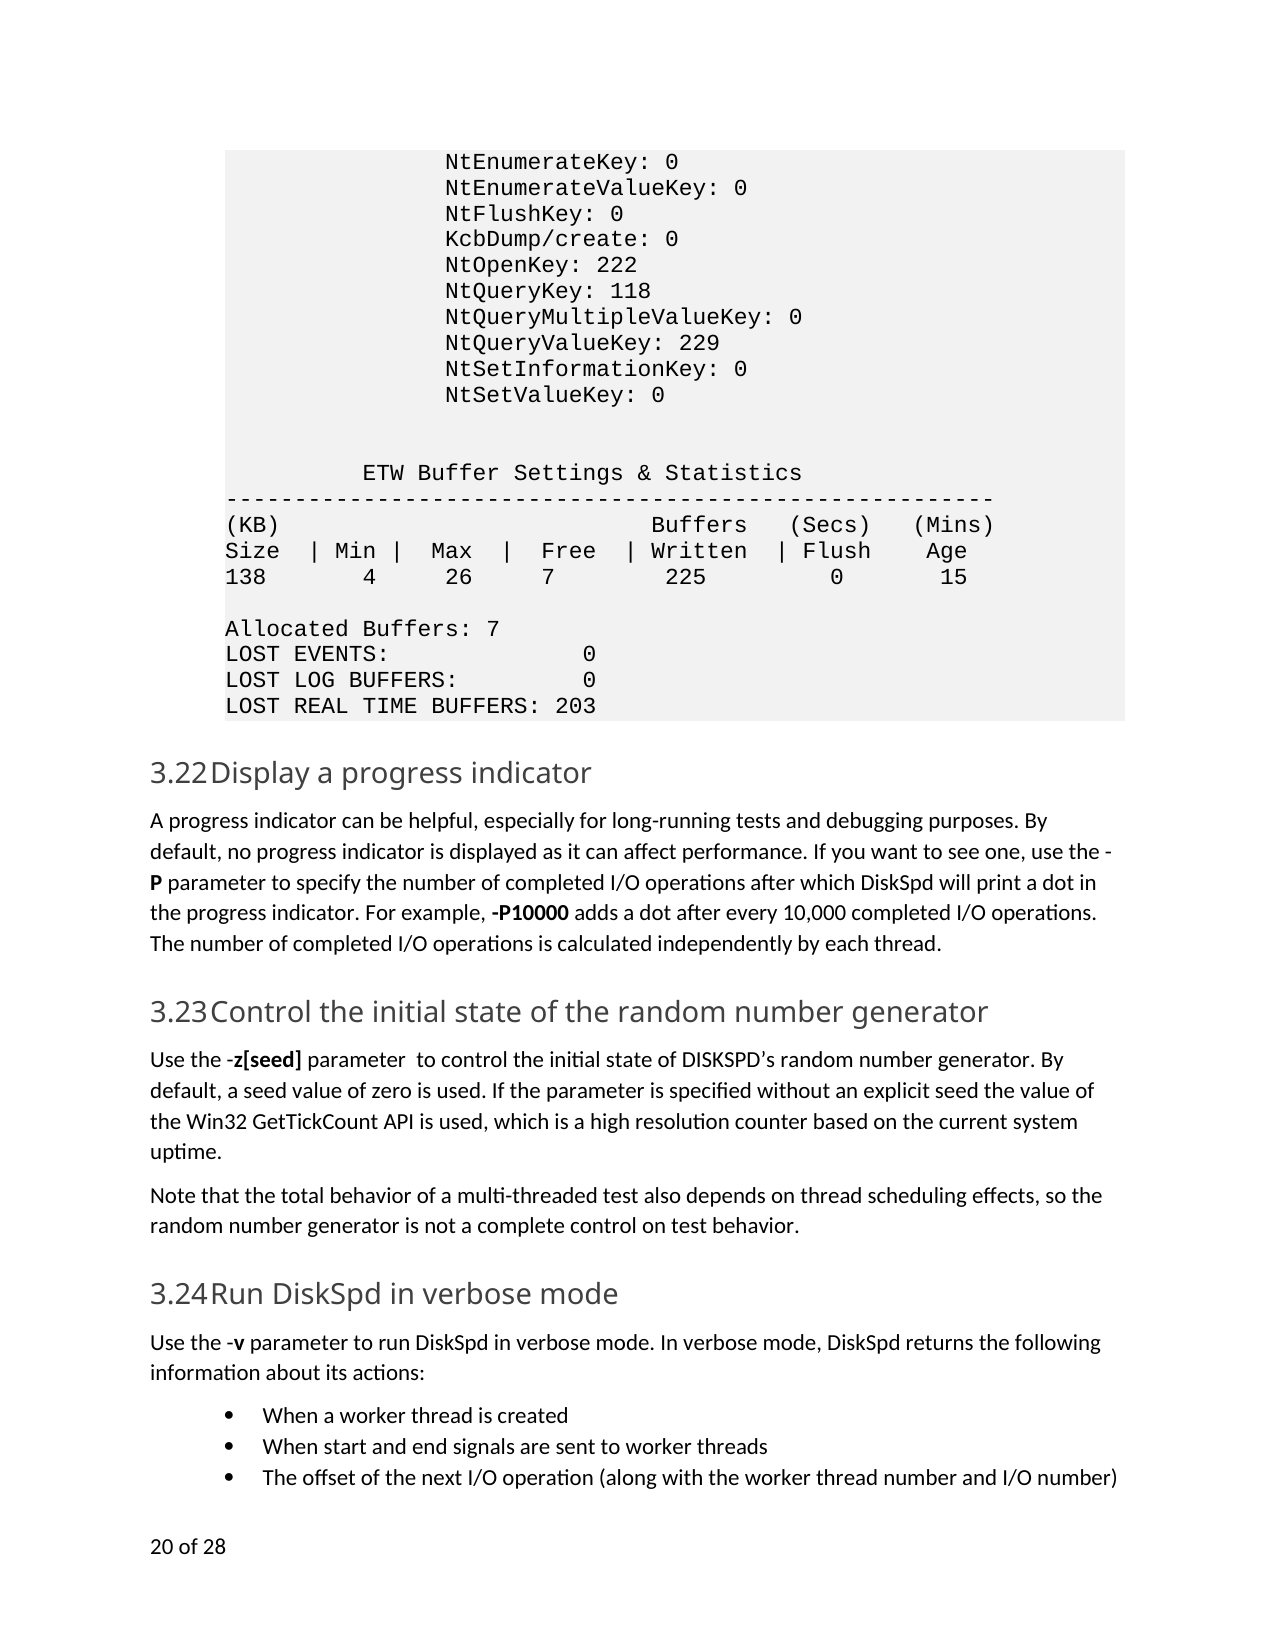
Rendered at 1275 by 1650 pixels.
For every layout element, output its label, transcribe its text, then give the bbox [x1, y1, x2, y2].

text NtSetInformationKey: 0 [225, 357, 1125, 383]
text Size | Min | Max | Free | Written | Flush Age [225, 539, 1125, 565]
text LOST LOG BUFFERS: 0 [225, 669, 1125, 695]
subtitle Control the initial state of the random number generator [150, 991, 1125, 1031]
text 138 4 26 7 225 0 15 [225, 565, 1125, 591]
list When start and end signals are sent to worker threads [225, 1432, 1125, 1460]
text Allocated Buffers: 7 [225, 617, 1125, 643]
text ETW Buffer Settings & Statistics [225, 461, 1125, 487]
text NtQueryValueKey: 229 [225, 332, 1125, 357]
text NtOpenKey: 222 [225, 254, 1125, 280]
text Use the -v parameter to run DiskSpd in verbose mode. In verbose mode, DiskSpd returns the following information about its actions: [150, 1328, 1125, 1386]
text NtFlushKey: 0 [225, 202, 1125, 228]
list When a worker thread is created [225, 1402, 1125, 1430]
text KcbDump/create: 0 [225, 228, 1125, 254]
text LOST EVENTS: 0 [225, 643, 1125, 669]
subtitle Run DiskSpd in verbose mode [150, 1273, 1125, 1313]
subtitle Display a progress indicator [150, 752, 1125, 792]
text Use the -z[seed] parameter to control the initial state of DISKSPD’s random number generator. By default, a seed value of zero is used. If the parameter is specified without an explicit seed the value of the Win32 GetTickCount API is used, which is a high resolution counter based on the current system uptime. [150, 1045, 1125, 1166]
text (KB) Buffers (Secs) (Mins) [225, 513, 1125, 539]
text LOST REAL TIME BUFFERS: 203 [225, 695, 1125, 721]
list The offset of the next I/O operation (along with the worker thread number and I/O number) [225, 1463, 1125, 1491]
text NtEnumerateKey: 0 [225, 150, 1125, 176]
text A progress indicator can be helpful, especially for long-running tests and debugging purposes. By default, no progress indicator is displayed as it can affect performance. If you want to see one, use the -P parameter to specify the number of completed I/O operations after which DiskSpd will print a dot in the progress indicator. For example, -P10000 adds a dot after every 10,000 completed I/O operations. The number of completed I/O operations is calculated independently by each thread. [150, 806, 1125, 957]
text NtQueryMultipleValueKey: 0 [225, 306, 1125, 332]
text NtEnumerateValueKey: 0 [225, 176, 1125, 202]
text -------------------------------------------------------- [225, 487, 1125, 513]
text Note that the total behavior of a multi-threaded test also depends on thread scheduling effects, so the random number generator is not a complete control on test behavior. [150, 1181, 1125, 1239]
text NtSetValueKey: 0 [225, 383, 1125, 409]
text NtQueryKey: 118 [225, 280, 1125, 306]
